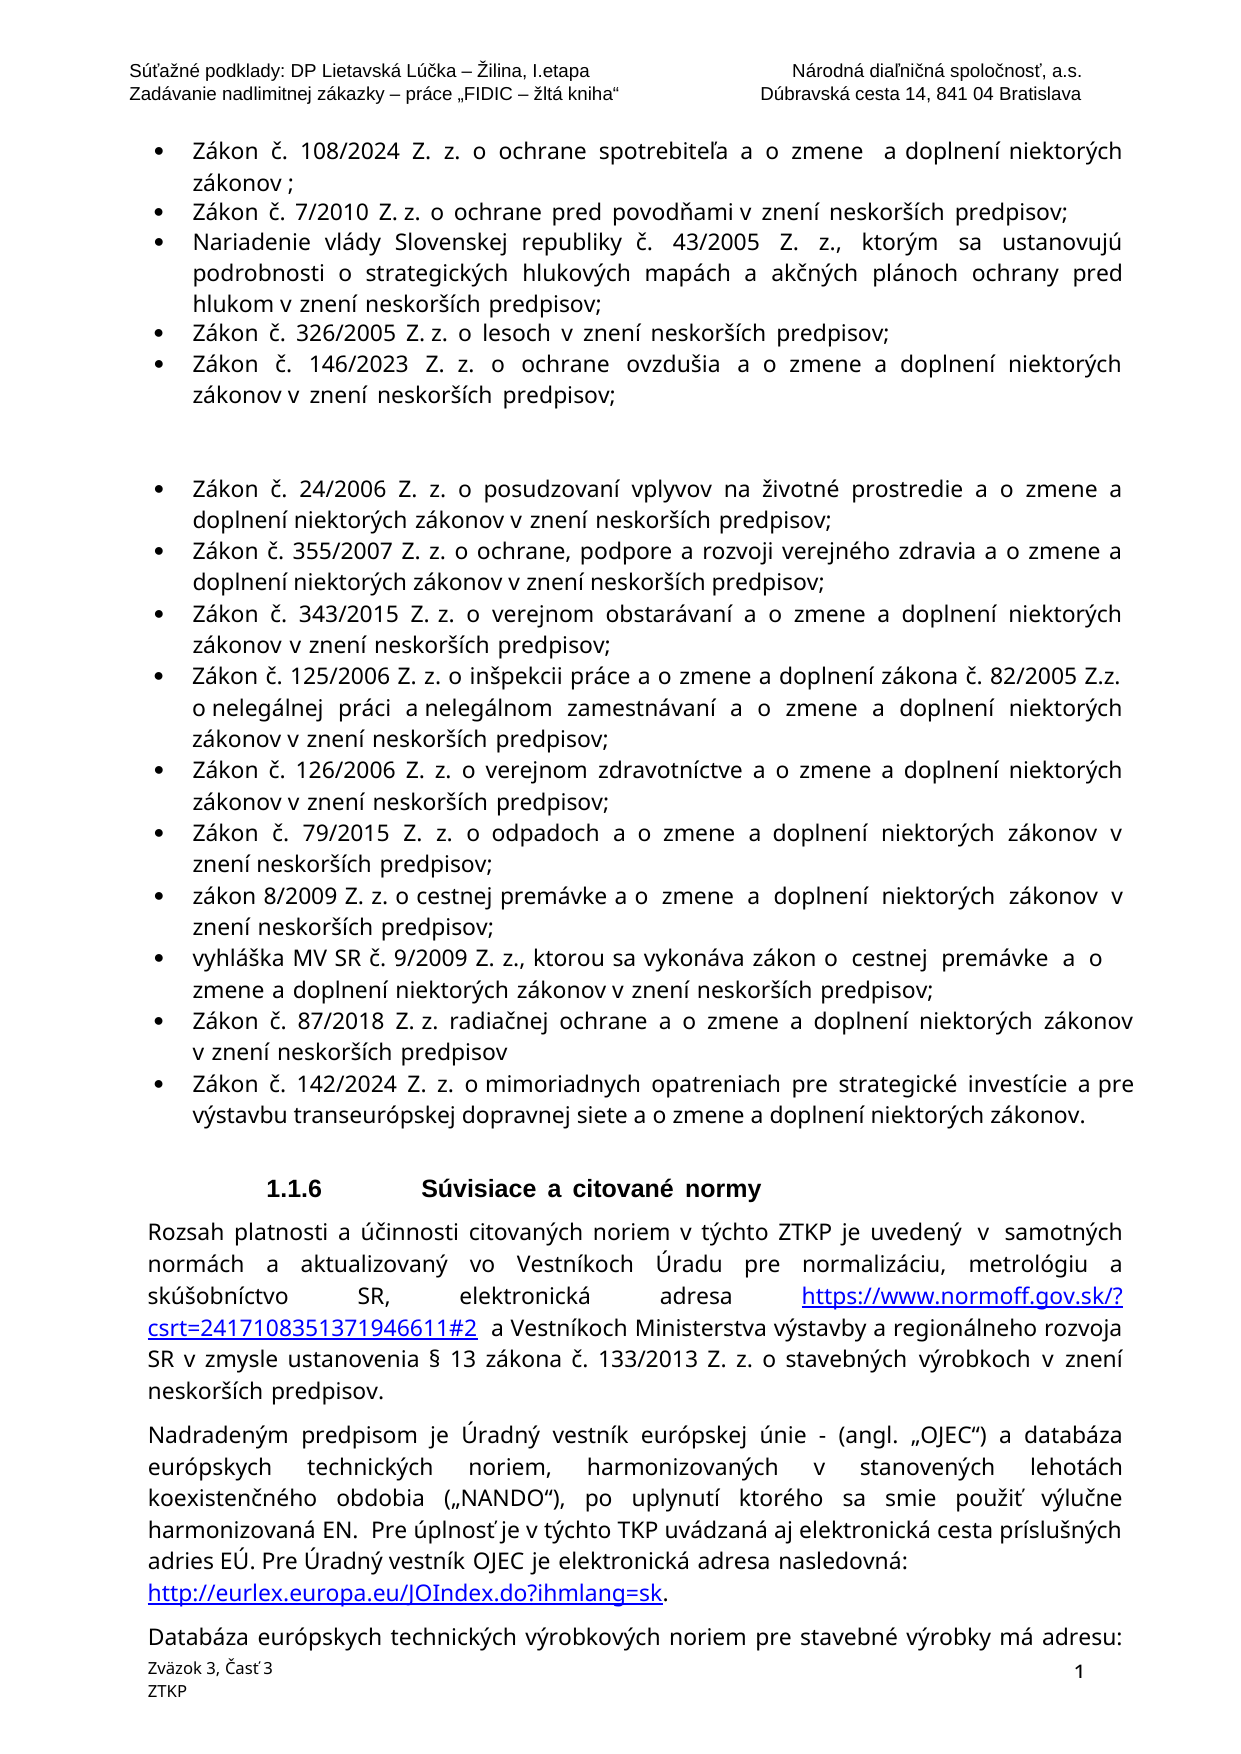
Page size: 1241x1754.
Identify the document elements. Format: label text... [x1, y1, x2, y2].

list Zákon č. 125/2006 Z. z. o inšpekcii práce a o zmene a doplnení zákona č. 82/2005 Z.z. o nelegálnej práci a nelegálnom zamestnávaní a o zmene a doplnení niektorých zákonov v znení neskorších predpisov; [154, 660, 1123, 754]
list Zákon č. 326/2005 Z. z. o lesoch v znení neskorších predpisov; [154, 319, 1134, 347]
list Zákon č. 24/2006 Z. z. o posudzovaní vplyvov na životné prostredie a o zmene a doplnení niektorých zákonov v znení neskorších predpisov; [155, 472, 1123, 535]
list zákon 8/2009 Z. z. o cestnej premávke a o zmene a doplnení niektorých zákonov v znení neskorších predpisov; [155, 879, 1123, 942]
list Zákon č. 146/2023 Z. z. o ochrane ovzdušia a o zmene a doplnení niektorých zákonov v znení neskorších predpisov; [155, 347, 1123, 410]
list Zákon č. 142/2024 Z. z. o mimoriadnych opatreniach pre strategické investície a pre výstavbu transeurópskej dopravnej siete a o zmene a doplnení niektorých zákonov. [154, 1068, 1134, 1130]
subtitle Súvisiace a citované normy [266, 1174, 1134, 1203]
list Zákon č. 355/2007 Z. z. o ochrane, podpore a rozvoji verejného zdravia a o zmene a doplnení niektorých zákonov v znení neskorších predpisov; [155, 535, 1123, 597]
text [148, 1621, 1123, 1652]
text http://eurlex.europa.eu/JOIndex.do?ihmlang=sk. [147, 1577, 1134, 1608]
list Nariadenie vlády Slovenskej republiky č. 43/2005 Z. z., ktorým sa ustanovujú podrobnosti o strategických hlukových mapách a akčných plánoch ochrany pred hlukom v znení neskorších predpisov; [155, 226, 1123, 319]
text Nadradeným predpisom je Úradný vestník európskej únie - (angl. „OJEC“) a databáza európskych technických noriem, harmonizovaných v stanovených lehotách koexistenčného obdobia („NANDO“), po uplynutí ktorého sa smie použiť výlučne harmonizovaná EN. Pre úplnosť je v týchto TKP uvádzaná aj elektronická cesta príslušných adries EÚ. Pre Úradný vestník OJEC je elektronická adresa nasledovná: [148, 1419, 1123, 1577]
list Zákon č. 108/2024 Z. z. o ochrane spotrebiteľa a o zmene a doplnení niektorých zákonov ; [155, 135, 1123, 198]
list Zákon č. 87/2018 Z. z. radiačnej ochrane a o zmene a doplnení niektorých zákonov v znení neskorších predpisov [154, 1005, 1134, 1068]
list Zákon č. 343/2015 Z. z. o verejnom obstarávaní a o zmene a doplnení niektorých zákonov v znení neskorších predpisov; [155, 598, 1123, 660]
list Zákon č. 7/2010 Z. z. o ochrane pred povodňami v znení neskorších predpisov; [154, 198, 1134, 226]
list Zákon č. 79/2015 Z. z. o odpadoch a o zmene a doplnení niektorých zákonov v znení neskorších predpisov; [155, 817, 1123, 879]
list Zákon č. 126/2006 Z. z. o verejnom zdravotníctve a o zmene a doplnení niektorých zákonov v znení neskorších predpisov; [155, 754, 1123, 817]
list vyhláška MV SR č. 9/2009 Z. z., ktorou sa vykonáva zákon o cestnej premávke a o zmene a doplnení niektorých zákonov v znení neskorších predpisov; [155, 942, 1123, 1005]
text Rozsah platnosti a účinnosti citovaných noriem v týchto ZTKP je uvedený v samotných normách a aktualizovaný vo Vestníkoch Úradu pre normalizáciu, metrológiu a skúšobníctvo SR, elektronická adresa https://www.normoff.gov.sk/?csrt=2417108351371946611#2 a Vestníkoch Ministerstva výstavby a regionálneho rozvoja SR v zmysle ustanovenia § 13 zákona č. 133/2013 Z. z. o stavebných výrobkoch v znení neskorších predpisov. [147, 1216, 1123, 1406]
